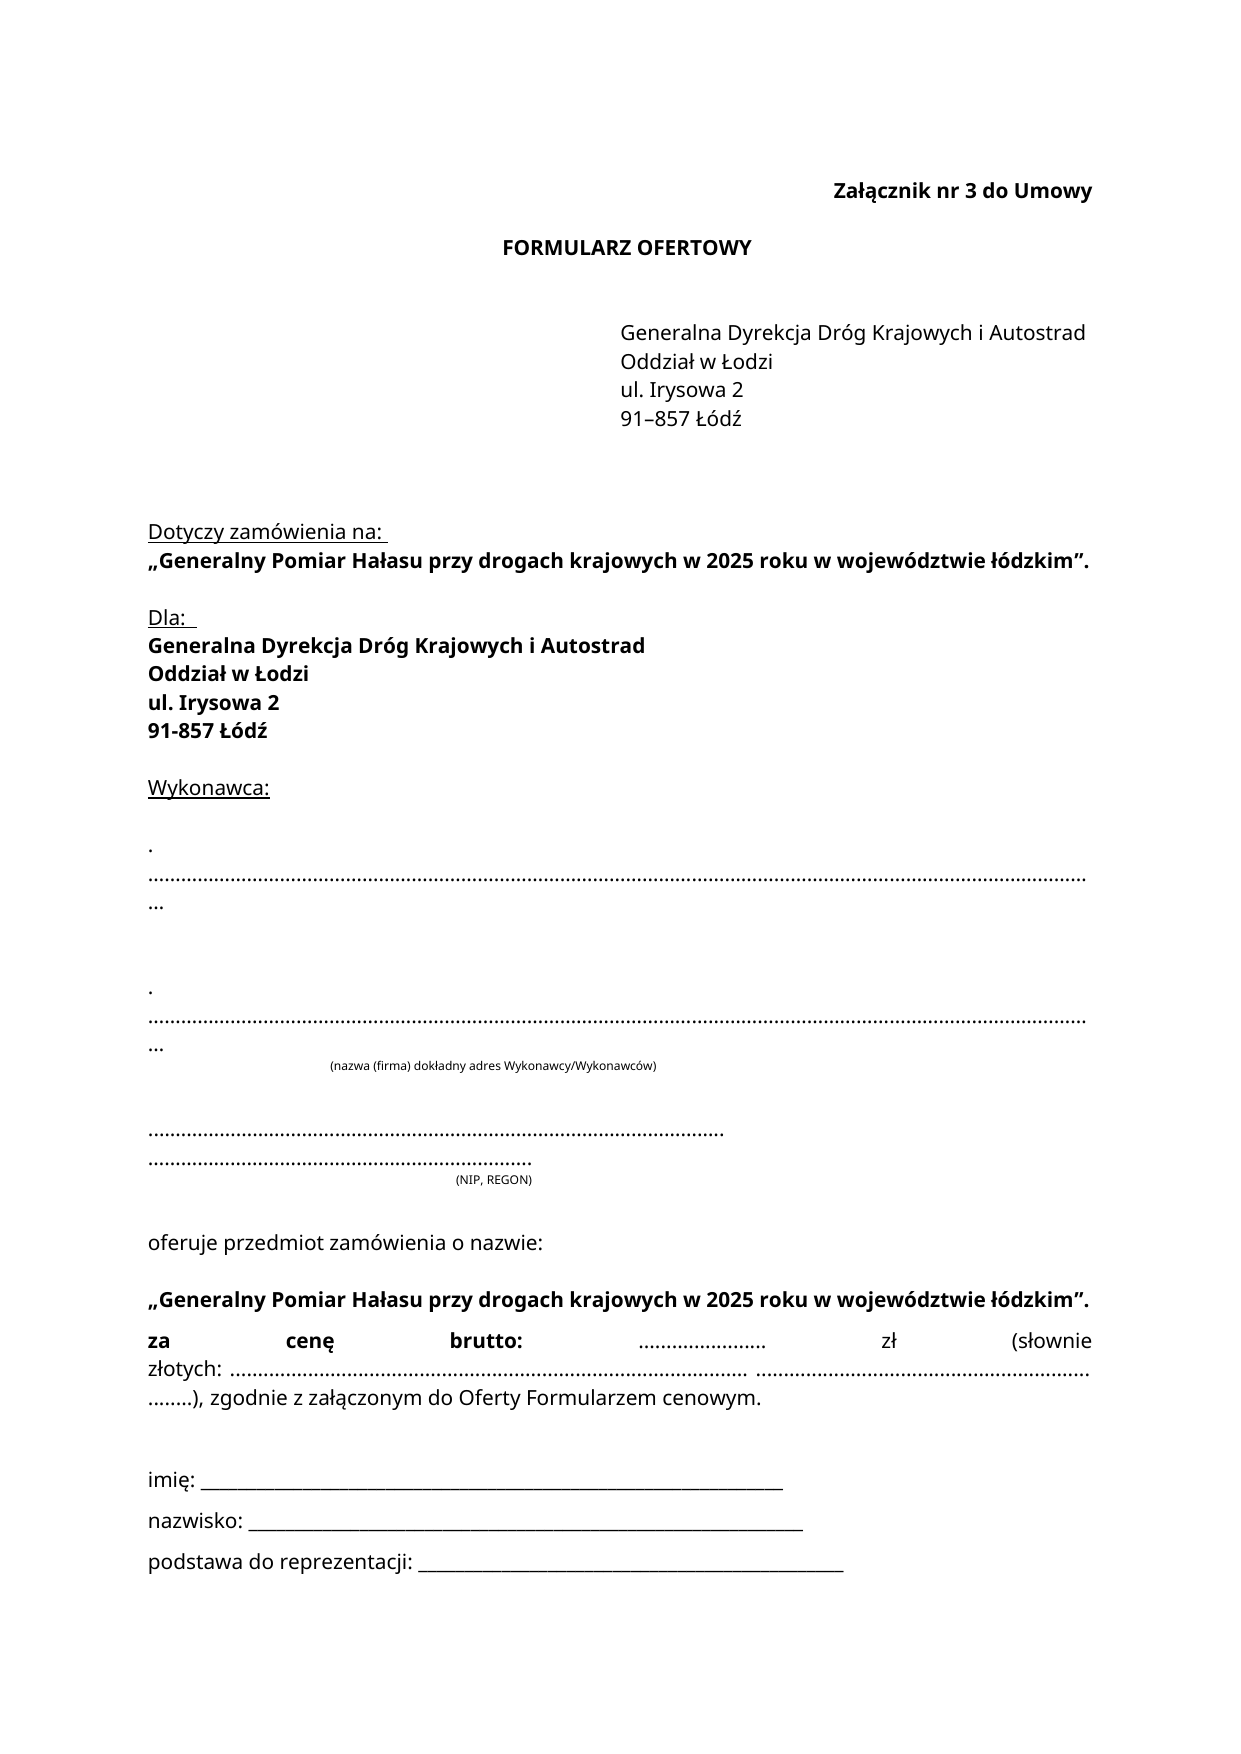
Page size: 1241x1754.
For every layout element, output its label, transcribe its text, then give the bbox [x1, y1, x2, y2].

text .………………………………………………………………………………………………………………………………………………………… [148, 830, 1092, 916]
text 91-857 Łódź [148, 716, 1092, 745]
text „Generalny Pomiar Hałasu przy drogach krajowych w 2025 roku w województwie łódzkim”. [148, 1285, 1092, 1314]
text Generalna Dyrekcja Dróg Krajowych i Autostrad [620, 318, 1092, 347]
text Oddział w Łodzi [148, 659, 1092, 688]
text 91–857 Łódź [620, 404, 1092, 432]
text „Generalny Pomiar Hałasu przy drogach krajowych w 2025 roku w województwie łódzkim”. [148, 546, 1092, 574]
text Dla: [148, 603, 1092, 631]
text Generalna Dyrekcja Dróg Krajowych i Autostrad [148, 631, 1092, 659]
text podstawa do reprezentacji: ______________________________________________ [148, 1547, 1092, 1575]
text nazwisko: ____________________________________________________________ [148, 1506, 1092, 1534]
text (NIP, REGON) [148, 1171, 1092, 1200]
text ul. Irysowa 2 [620, 375, 1092, 404]
text Załącznik nr 3 do Umowy [148, 176, 1092, 204]
text imię: _______________________________________________________________ [148, 1465, 1092, 1493]
text FORMULARZ OFERTOWY [502, 233, 1092, 261]
text .…………………………………………………………………………………………..……………………………………………………………. [148, 1114, 1092, 1171]
text Oddział w Łodzi [620, 347, 1092, 375]
text .………………………………………………………………………………………………………………………………………………………… [148, 972, 1092, 1058]
text ul. Irysowa 2 [148, 688, 1092, 716]
text Wykonawca: [148, 773, 1092, 802]
text za cenę brutto: ....................... zł (słownie złotych: ............................................................................................. ....................................................................), zgodnie z załączonym do Oferty Formularzem cenowym. [148, 1326, 1092, 1411]
text Dotyczy zamówienia na: [148, 517, 1092, 546]
text oferuje przedmiot zamówienia o nazwie: [148, 1228, 1092, 1257]
text (nazwa (firma) dokładny adres Wykonawcy/Wykonawców) [148, 1058, 1092, 1086]
